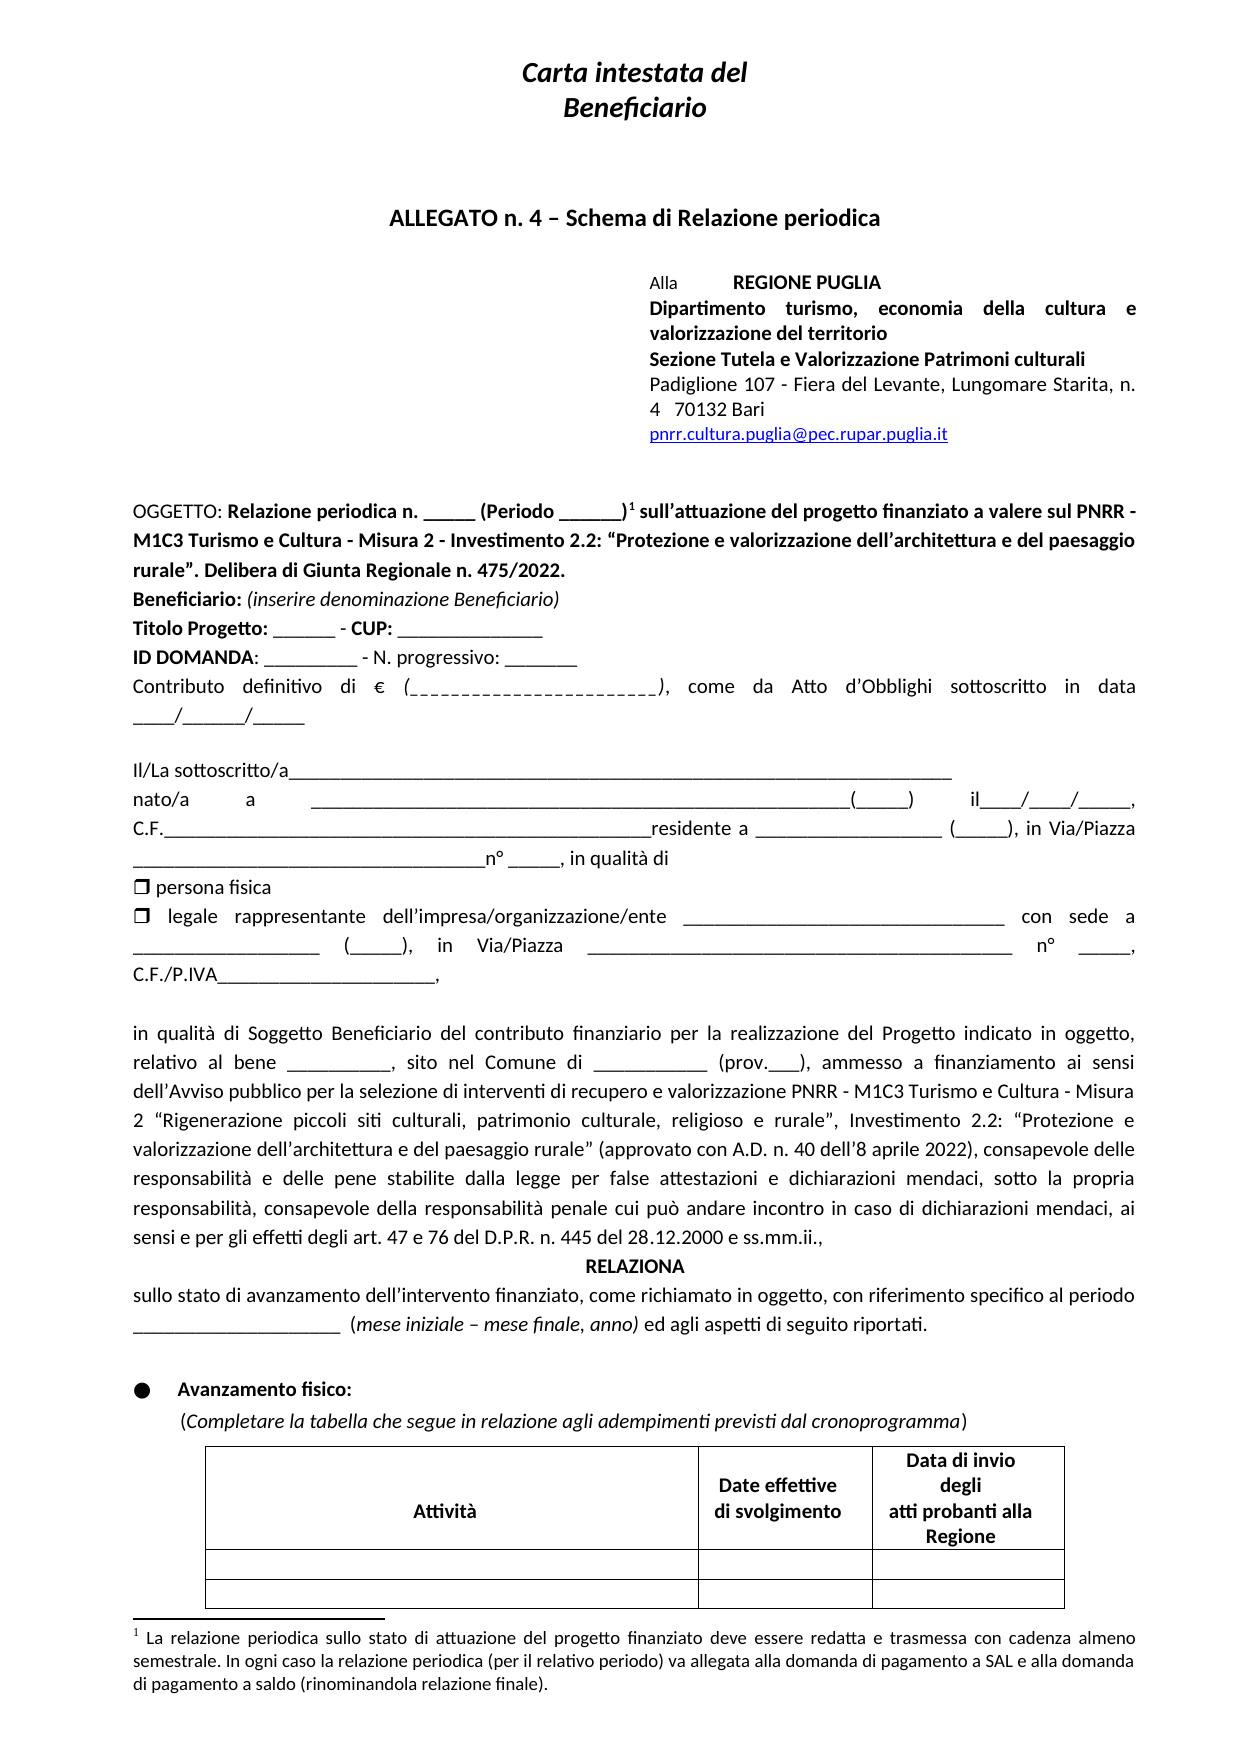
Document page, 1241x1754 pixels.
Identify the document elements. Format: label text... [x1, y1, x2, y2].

table_cell [873, 1580, 1064, 1608]
text persona fisica [133, 874, 1137, 899]
text Sezione Tutela e Valorizzazione Patrimoni culturali [649, 346, 1137, 371]
table_cell [206, 1580, 698, 1608]
text in qualità di Soggetto Beneficiario del contributo finanziario per la realizzazione del Progetto indicato in oggetto, relativo al bene __________, sito nel Comune di ___________ (prov.___), ammesso a finanziamento ai sensi dell’Avviso pubblico per la selezione di interventi di recupero e valorizzazione PNRR - M1C3 Turismo e Cultura - Misura 2 “Rigenerazione piccoli siti culturali, patrimonio culturale, religioso e rurale”, Investimento 2.2: “Protezione e valorizzazione dell’architettura e del paesaggio rurale” (approvato con A.D. n. 40 dell’8 aprile 2022), consapevole delle responsabilità e delle pene stabilite dalla legge per false attestazioni e dichiarazioni mendaci, sotto la propria responsabilità, consapevole della responsabilità penale cui può andare incontro in caso di dichiarazioni mendaci, ai sensi e per gli effetti degli art. 47 e 76 del D.P.R. n. 445 del 28.12.2000 e ss.mm.ii., [133, 1020, 1137, 1249]
text Alla REGIONE PUGLIA [649, 269, 1137, 295]
text OGGETTO: Relazione periodica n. _____ (Periodo ______) sull’attuazione del progetto finanziato a valere sul PNRR - M1C3 Turismo e Cultura - Misura 2 - Investimento 2.2: “Protezione e valorizzazione dell’architettura e del paesaggio rurale”. Delibera di Giunta Regionale n. 475/2022. [133, 498, 1137, 582]
table_cell [873, 1550, 1064, 1578]
text Contributo definitivo di € (________________________), come da Atto d’Obblighi sottoscritto in data ____/______/_____ [133, 673, 1137, 728]
text nato/a a ____________________________________________________(_____) il____/____/_____, C.F._______________________________________________residente a __________________ (_____), in Via/Piazza __________________________________n° _____, in qualità di [133, 786, 1137, 870]
text sullo stato di avanzamento dell’intervento finanziato, come richiamato in oggetto, con riferimento specifico al periodo ____________________ (mese iniziale – mese finale, anno) ed agli aspetti di seguito riportati. [133, 1282, 1137, 1337]
text Padiglione 107 - Fiera del Levante, Lungomare Starita, n. 4 70132 Bari [649, 371, 1137, 422]
text ALLEGATO n. 4 – Schema di Relazione periodica [133, 202, 1137, 233]
text (Completare la tabella che segue in relazione agli adempimenti previsti dal cronoprogramma) [133, 1408, 1137, 1434]
table_cell [699, 1550, 872, 1578]
text legale rappresentante dell’impresa/organizzazione/ente _______________________________ con sede a __________________ (_____), in Via/Piazza _________________________________________ n° _____, C.F./P.IVA_____________________, [133, 903, 1137, 987]
text Titolo Progetto: ______ - CUP: ______________ [133, 615, 1137, 641]
table_header Date effettive di svolgimento [699, 1447, 872, 1549]
list Avanzamento fisico: [133, 1366, 1137, 1408]
text pnrr.cultura.puglia@pec.rupar.puglia.it [649, 422, 1137, 445]
table_cell [206, 1550, 698, 1578]
text Dipartimento turismo, economia della cultura e valorizzazione del territorio [649, 295, 1137, 346]
table_cell [699, 1580, 872, 1608]
text RELAZIONA [133, 1253, 1137, 1278]
text Beneficiario: (inserire denominazione Beneficiario) [133, 586, 1137, 611]
text ID DOMANDA: _________ - N. progressivo: _______ [133, 644, 1137, 670]
text Il/La sottoscritto/a________________________________________________________________ [133, 757, 1137, 783]
table_header Attività [206, 1447, 698, 1549]
table_header Data di invio degli atti probanti alla Regione [873, 1447, 1064, 1549]
